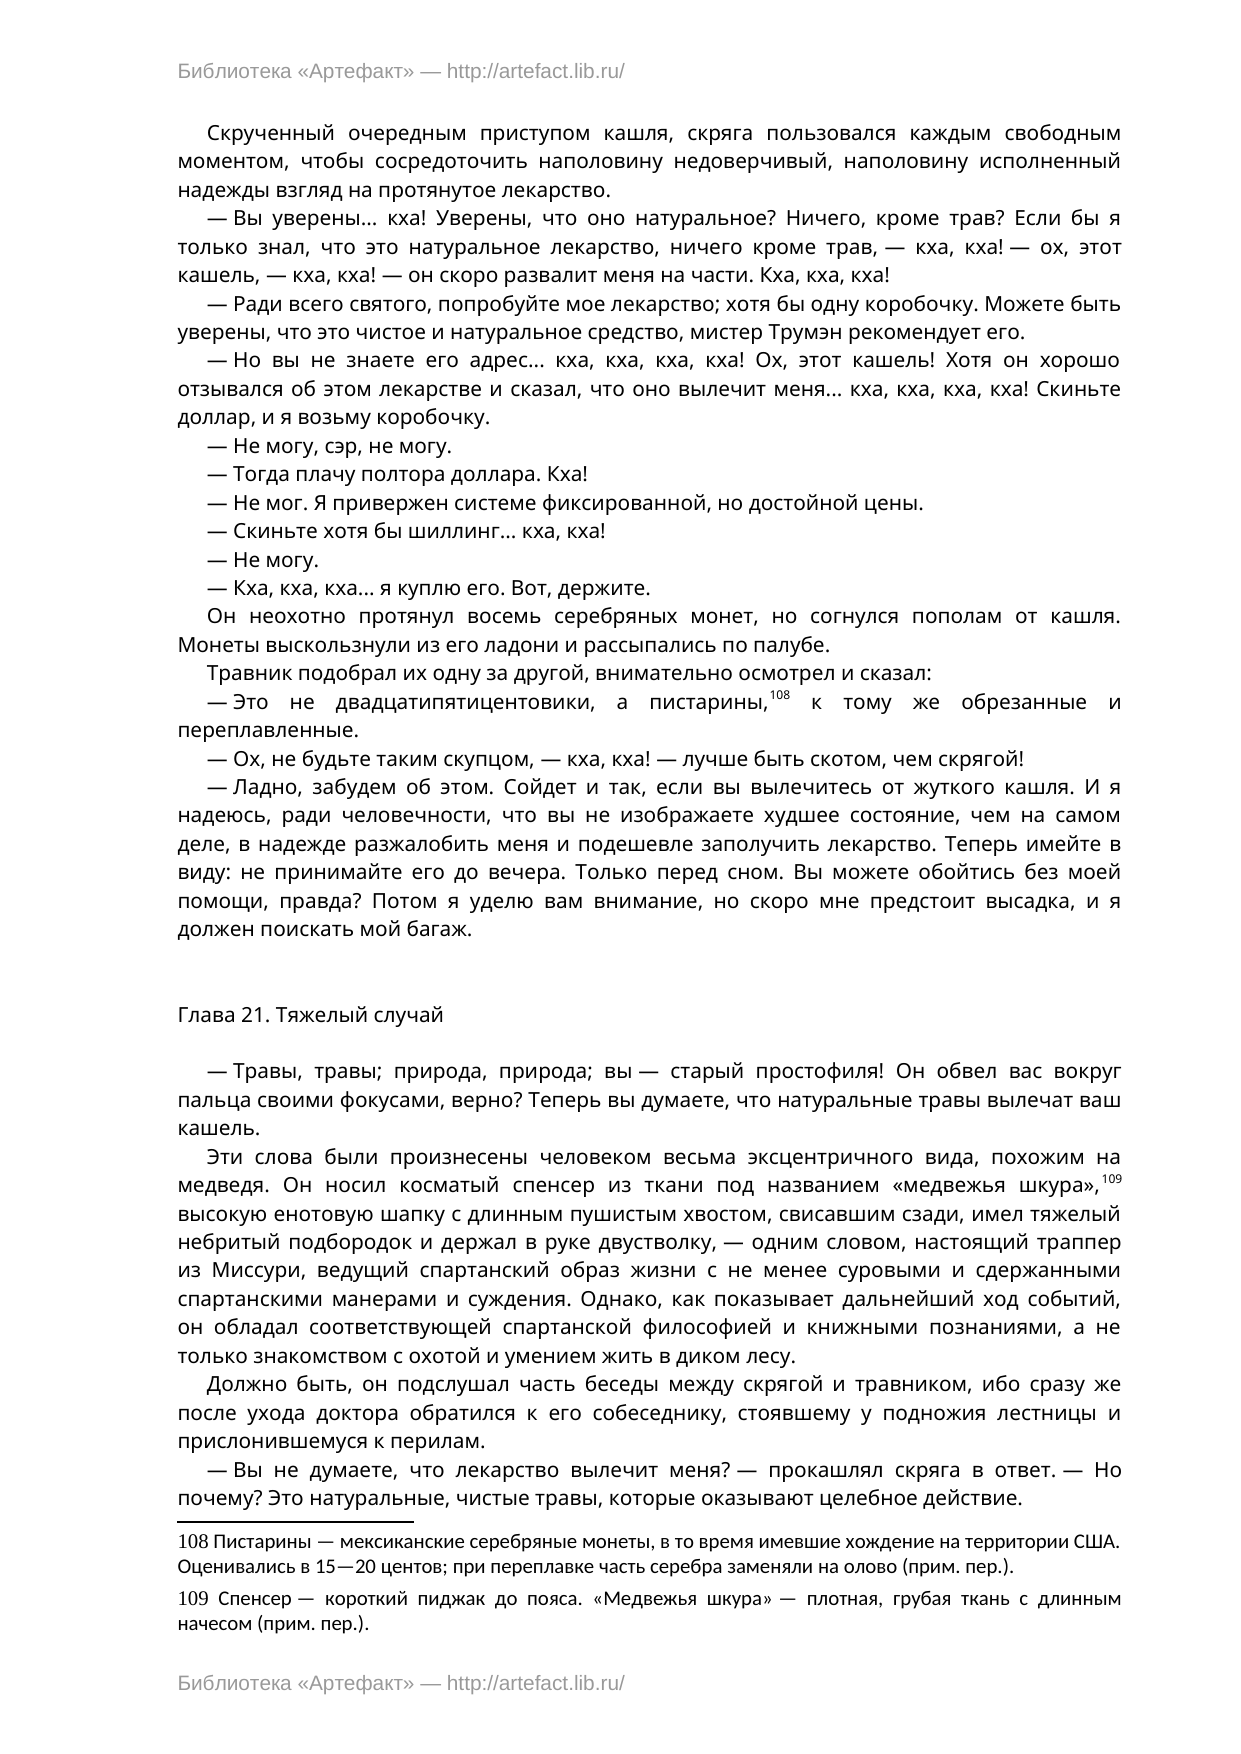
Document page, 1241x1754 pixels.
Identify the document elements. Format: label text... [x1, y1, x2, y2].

text — Травы, травы; природа, природа; вы — старый простофиля! Он обвел вас вокруг пальца своими фокусами, верно? Теперь вы думаете, что натуральные травы вылечат ваш кашель. [177, 1057, 1122, 1142]
text — Это не двадцатипятицентовики, а пистарины, к тому же обрезанные и переплавленные. [177, 687, 1122, 744]
subtitle Глава 21. Тяжелый случай [177, 1000, 1122, 1028]
text — Не мог. Я привержен системе фиксированной, но достойной цены. [177, 488, 1122, 516]
text — Скиньте хотя бы шиллинг... кха, кха! [177, 516, 1122, 545]
text Он неохотно протянул восемь серебряных монет, но согнулся пополам от кашля. Монеты выскользнули из его ладони и рассыпались по палубе. [177, 602, 1122, 658]
text — Не могу. [177, 545, 1122, 573]
text Эти слова были произнесены человеком весьма эксцентричного вида, похожим на медведя. Он носил косматый спенсер из ткани под названием «медвежья шкура», высокую енотовую шапку с длинным пушистым хвостом, свисавшим сзади, имел тяжелый небритый подбородок и держал в руке двустволку, — одним словом, настоящий траппер из Миссури, ведущий спартанский образ жизни с не менее суровыми и сдержанными спартанскими манерами и суждения. Однако, как показывает дальнейший ход событий, он обладал соответствующей спартанской философией и книжными познаниями, а не только знакомством с охотой и умением жить в диком лесу. [177, 1142, 1122, 1369]
text — Не могу, сэр, не могу. [177, 431, 1122, 459]
text — Ради всего святого, попробуйте мое лекарство; хотя бы одну коробочку. Можете быть уверены, что это чистое и натуральное средство, мистер Трумэн рекомендует его. [177, 289, 1122, 346]
text Скрученный очередным приступом кашля, скряга пользовался каждым свободным моментом, чтобы сосредоточить наполовину недоверчивый, наполовину исполненный надежды взгляд на протянутое лекарство. [177, 118, 1122, 203]
text — Тогда плачу полтора доллара. Кха! [177, 459, 1122, 488]
text — Вы уверены... кха! Уверены, что оно натуральное? Ничего, кроме трав? Если бы я только знал, что это натуральное лекарство, ничего кроме трав, — кха, кха! — ох, этот кашель, — кха, кха! — он скоро развалит меня на части. Кха, кха, кха! [177, 203, 1122, 289]
text — Ладно, забудем об этом. Сойдет и так, если вы вылечитесь от жуткого кашля. И я надеюсь, ради человечности, что вы не изображаете худшее состояние, чем на самом деле, в надежде разжалобить меня и подешевле заполучить лекарство. Теперь имейте в виду: не принимайте его до вечера. Только перед сном. Вы можете обойтись без моей помощи, правда? Потом я уделю вам внимание, но скоро мне предстоит высадка, и я должен поискать мой багаж. [177, 772, 1122, 943]
text Должно быть, он подслушал часть беседы между скрягой и травником, ибо сразу же после ухода доктора обратился к его собеседнику, стоявшему у подножия лестницы и прислонившемуся к перилам. [177, 1369, 1122, 1455]
text — Вы не думаете, что лекарство вылечит меня? — прокашлял скряга в ответ. — Но почему? Это натуральные, чистые травы, которые оказывают целебное действие. [177, 1455, 1122, 1512]
text Травник подобрал их одну за другой, внимательно осмотрел и сказал: [177, 658, 1122, 687]
text — Ох, не будьте таким скупцом, — кха, кха! — лучше быть скотом, чем скрягой! [177, 744, 1122, 772]
text — Кха, кха, кха... я куплю его. Вот, держите. [177, 573, 1122, 602]
text — Но вы не знаете его адрес... кха, кха, кха, кха! Ох, этот кашель! Хотя он хорошо отзывался об этом лекарстве и сказал, что оно вылечит меня... кха, кха, кха, кха! Скиньте доллар, и я возьму коробочку. [177, 346, 1122, 431]
